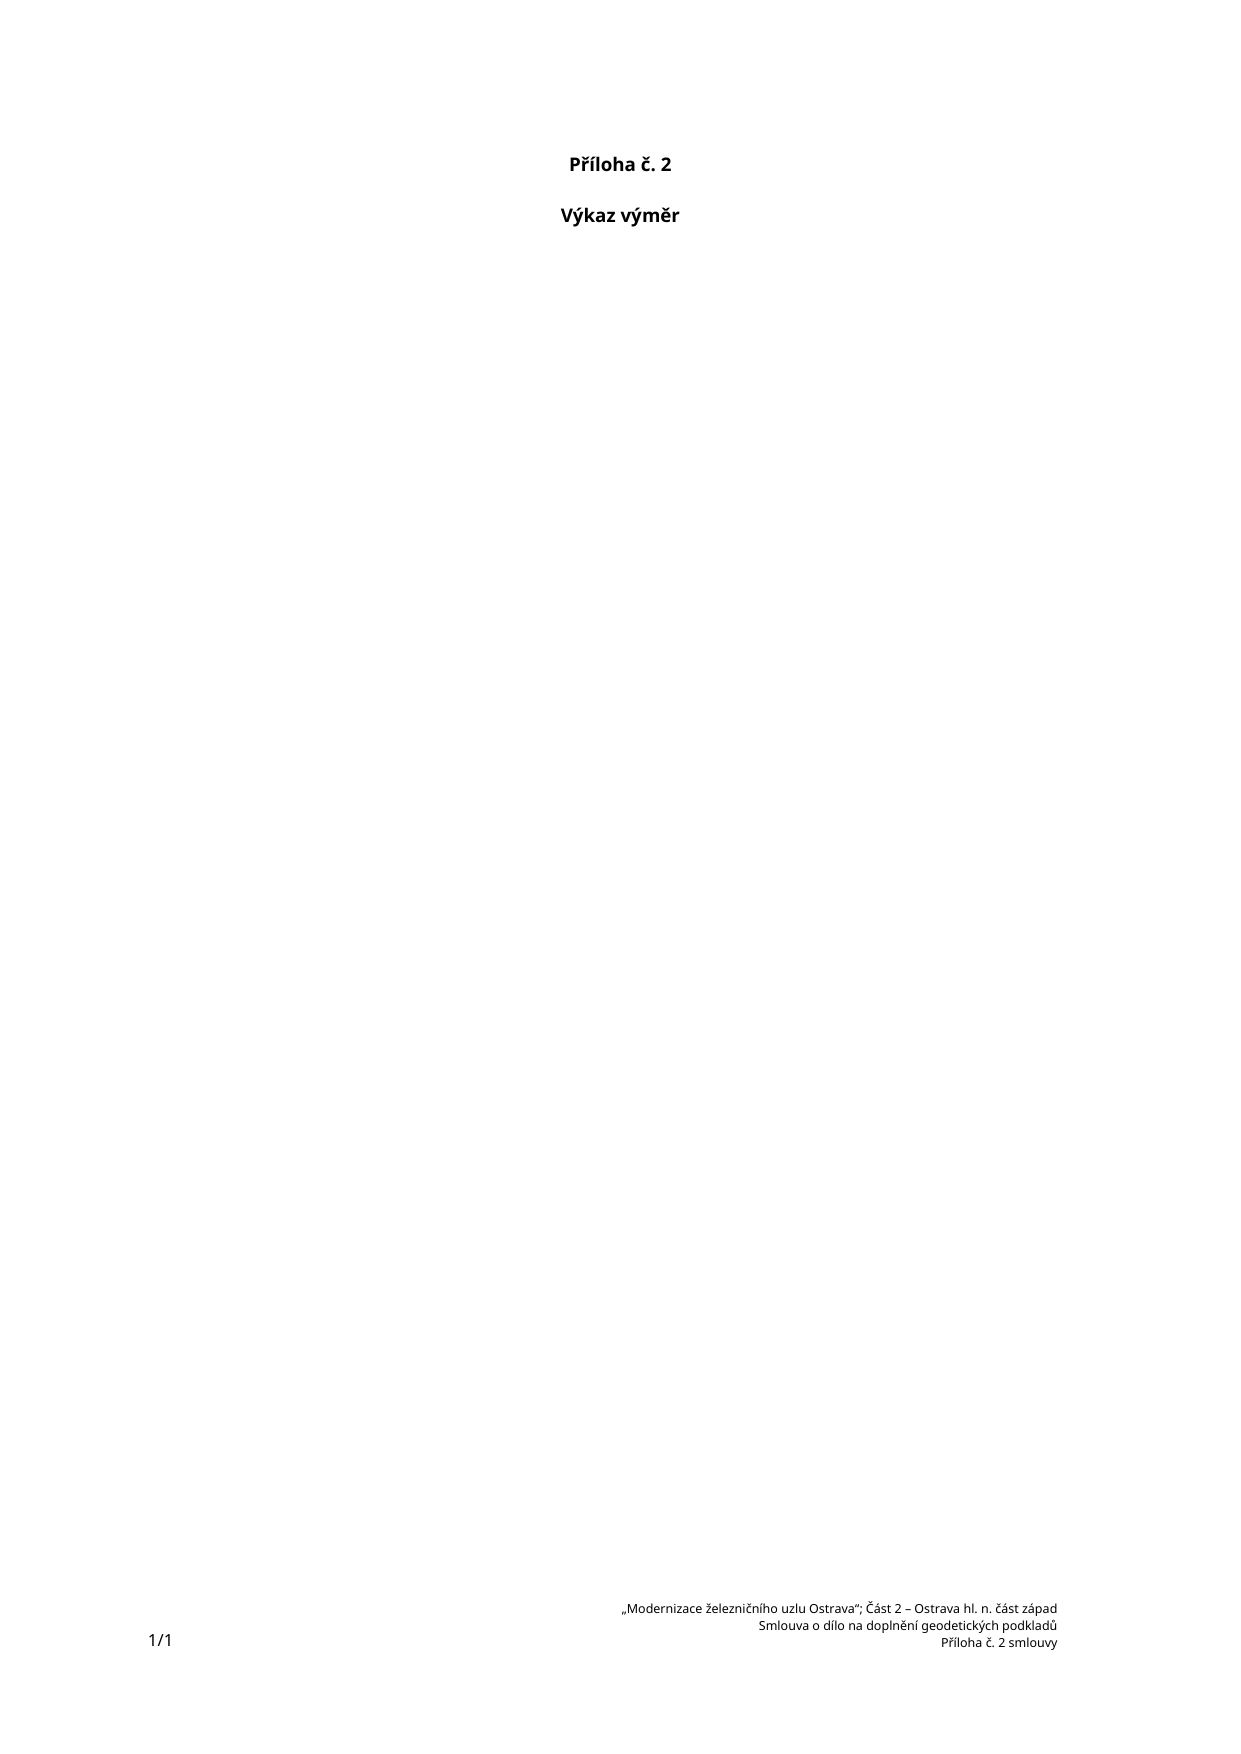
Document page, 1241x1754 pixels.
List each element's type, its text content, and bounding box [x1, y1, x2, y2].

text Příloha č. 2 [148, 151, 1092, 177]
text Výkaz výměr [148, 202, 1092, 227]
